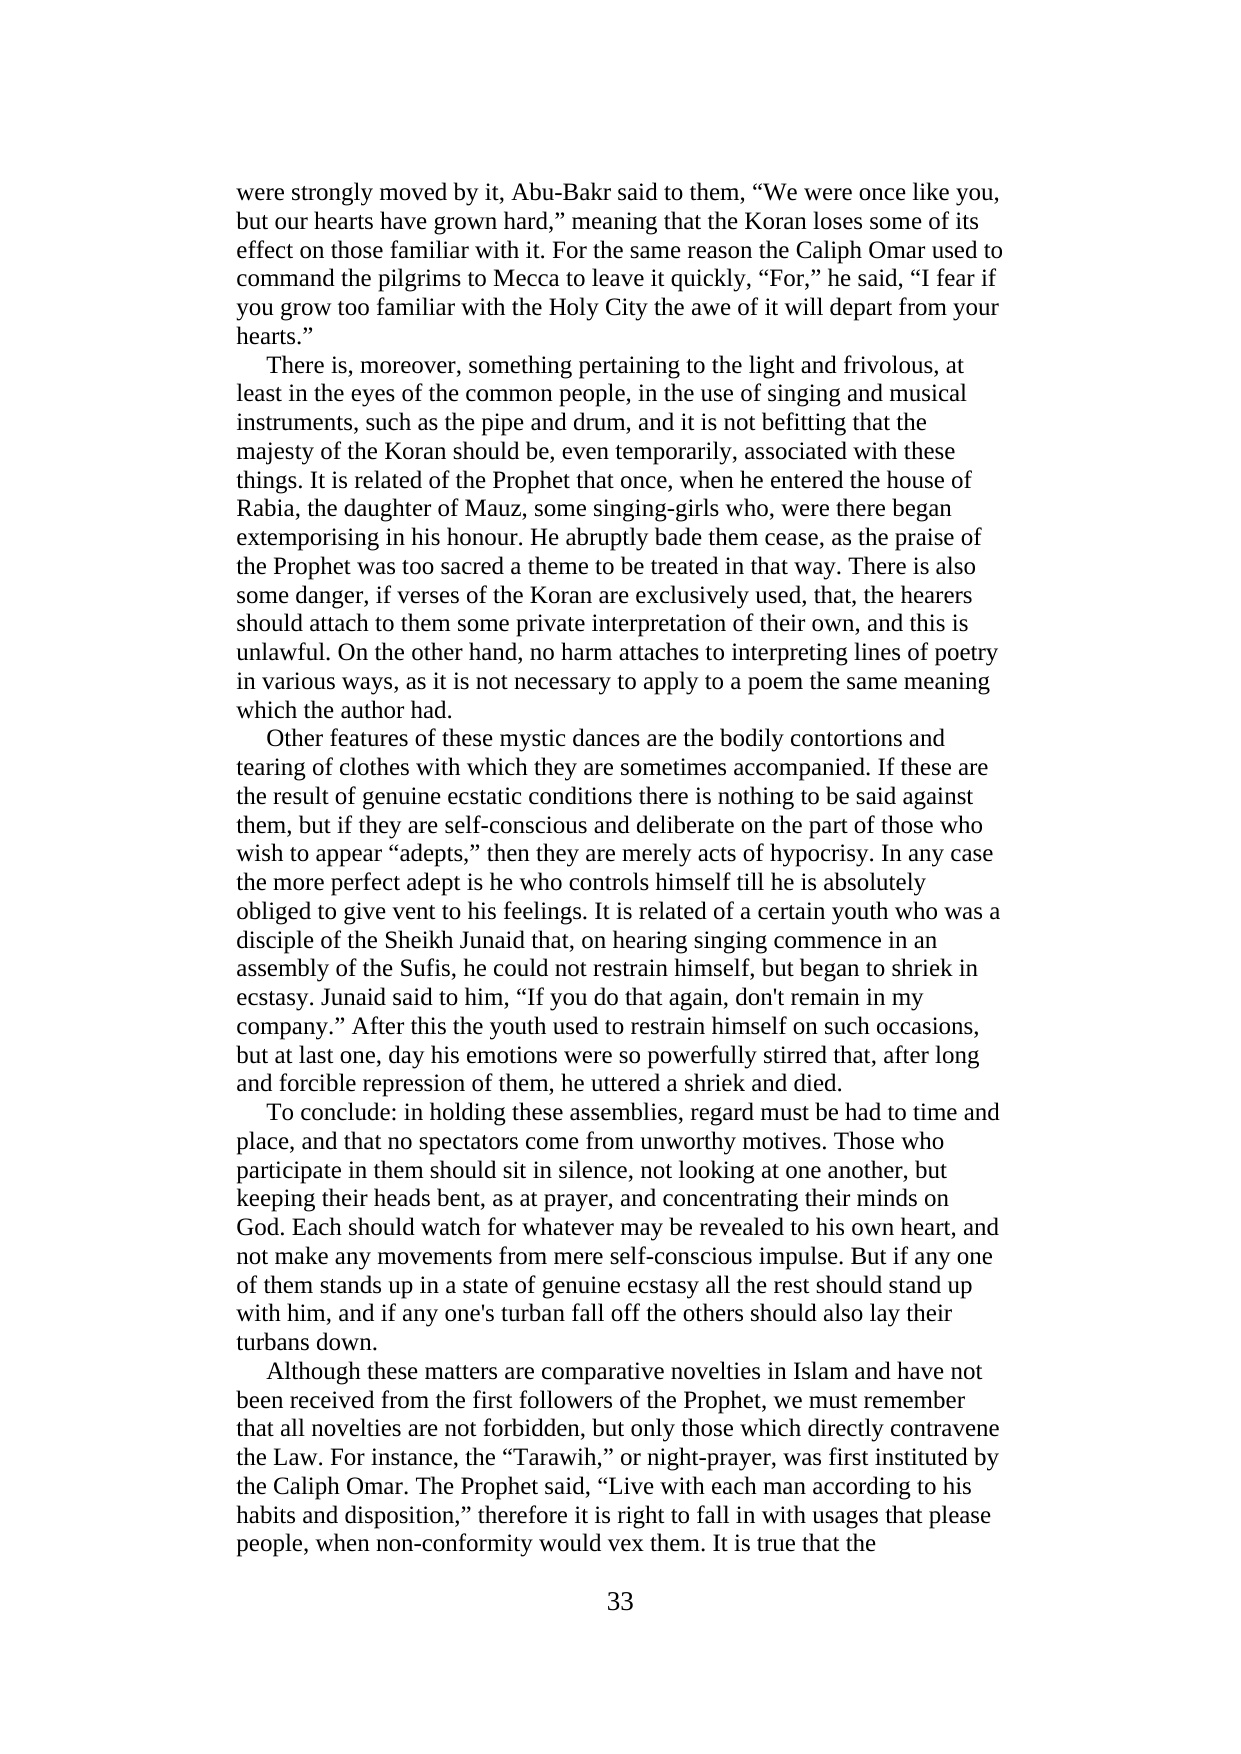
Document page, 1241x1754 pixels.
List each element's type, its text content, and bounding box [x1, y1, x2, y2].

text To conclude: in holding these assemblies, regard must be had to time and place, and that no spectators come from unworthy motives. Those who participate in them should sit in silence, not looking at one another, but keeping their heads bent, as at prayer, and concentrating their minds on God. Each should watch for whatever may be revealed to his own heart, and not make any movements from mere self-conscious impulse. But if any one of them stands up in a state of genuine ecstasy all the rest should stand up with him, and if any one's turban fall off the others should also lay their turbans down. [236, 1097, 1004, 1356]
text Other features of these mystic dances are the bodily contortions and tearing of clothes with which they are sometimes accompanied. If these are the result of genuine ecstatic conditions there is nothing to be said against them, but if they are self-conscious and deliberate on the part of those who wish to appear “adepts,” then they are merely acts of hypocrisy. In any case the more perfect adept is he who controls himself till he is absolutely obliged to give vent to his feelings. It is related of a certain youth who was a disciple of the Sheikh Junaid that, on hearing singing commence in an assembly of the Sufis, he could not restrain himself, but began to shriek in ecstasy. Junaid said to him, “If you do that again, don't remain in my company.” After this the youth used to restrain himself on such occasions, but at last one, day his emotions were so powerfully stirred that, after long and forcible repression of them, he uttered a shriek and died. [236, 723, 1004, 1097]
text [236, 1356, 1004, 1557]
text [236, 177, 1004, 350]
text There is, moreover, something pertaining to the light and frivolous, at least in the eyes of the common people, in the use of singing and musical instruments, such as the pipe and drum, and it is not befitting that the majesty of the Koran should be, even temporarily, associated with these things. It is related of the Prophet that once, when he entered the house of Rabia, the daughter of Mauz, some singing-girls who, were there began extemporising in his honour. He abruptly bade them cease, as the praise of the Prophet was too sacred a theme to be treated in that way. There is also some danger, if verses of the Koran are exclusively used, that, the hearers should attach to them some private interpretation of their own, and this is unlawful. On the other hand, no harm attaches to interpreting lines of poetry in various ways, as it is not necessary to apply to a poem the same meaning which the author had. [236, 350, 1004, 723]
